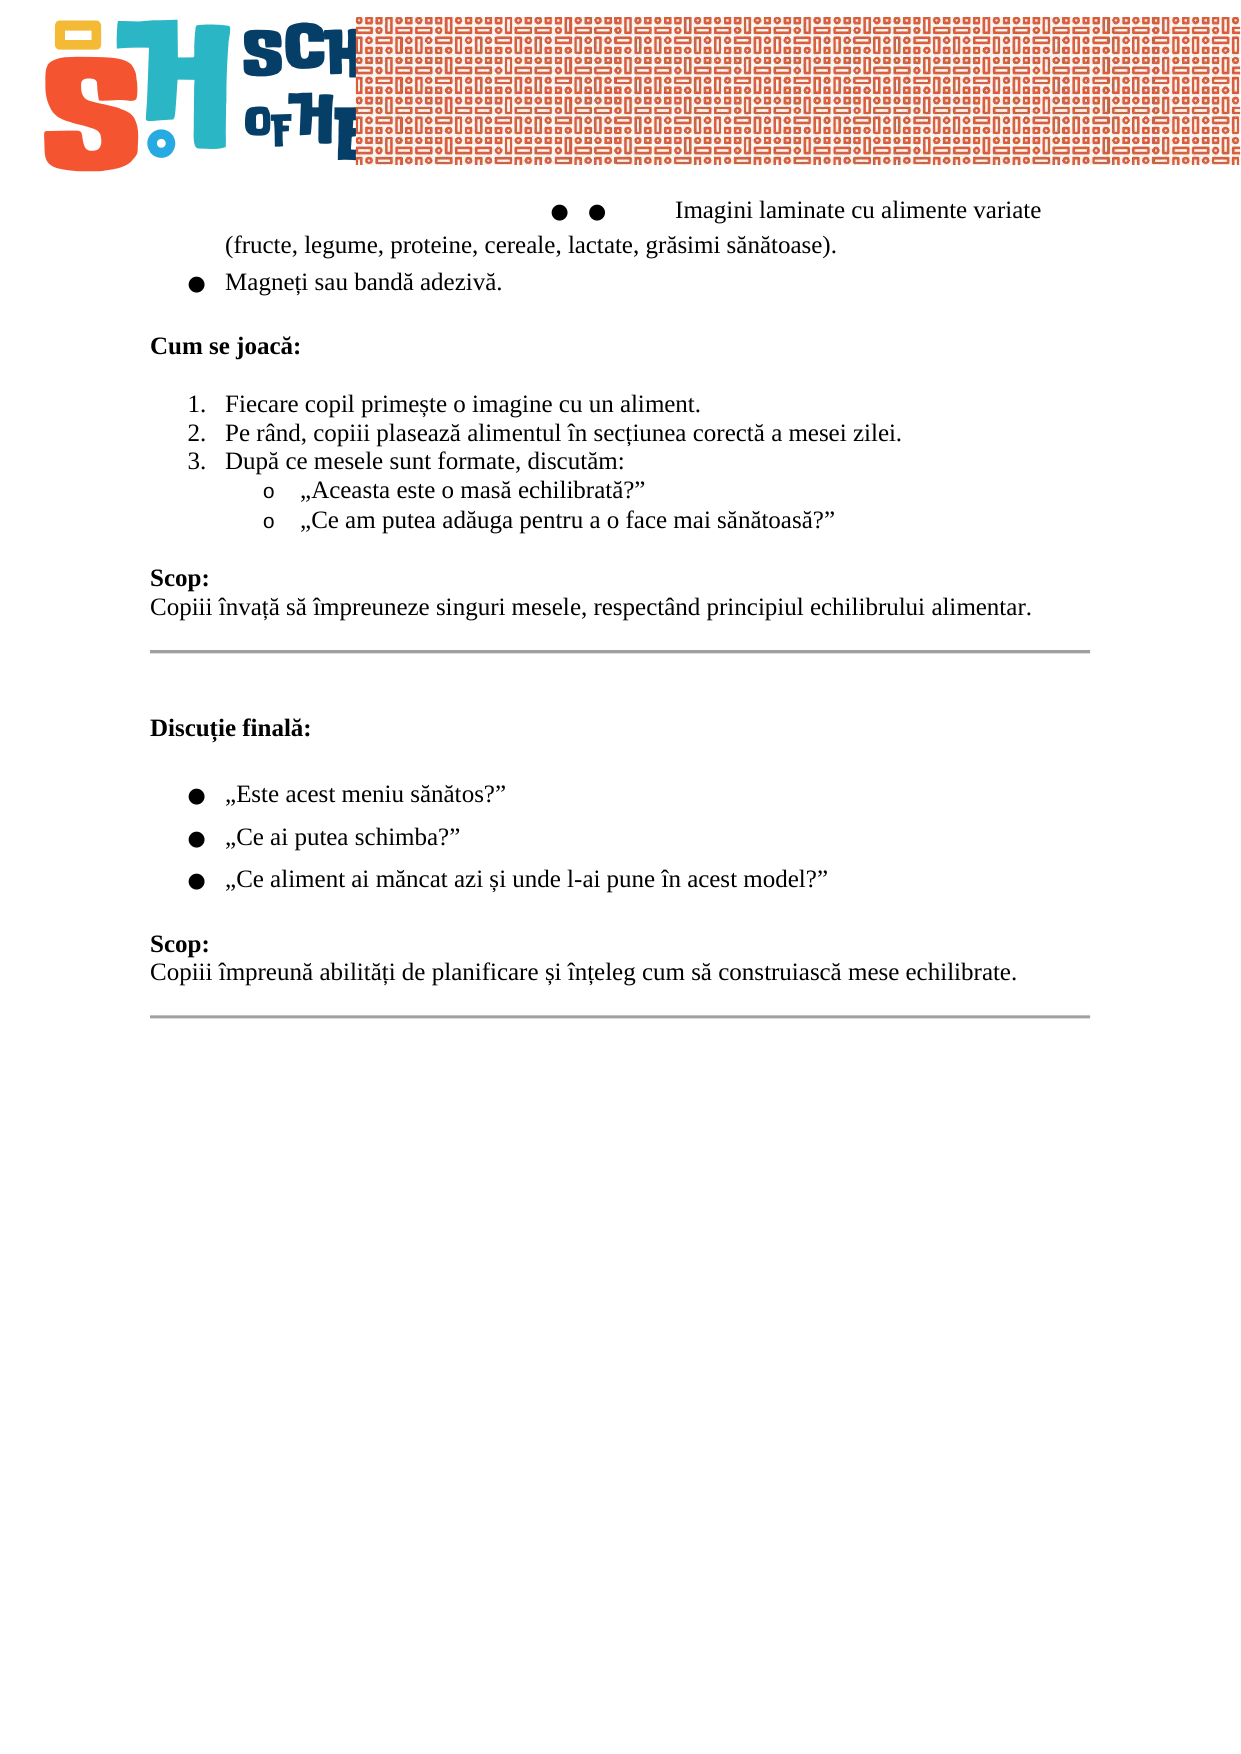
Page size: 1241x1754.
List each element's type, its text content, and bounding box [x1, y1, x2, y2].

text Discuție finală: [150, 713, 1090, 742]
list „Ce am putea adăuga pentru a o face mai sănătoasă?” [262, 505, 1090, 534]
text Cum se joacă: [150, 331, 1090, 360]
list Magneți sau bandă adezivă. [187, 259, 1090, 302]
text Scop: Copiii împreună abilități de planificare și înțeleg cum să construiască mese echilibrate. [150, 929, 1090, 986]
list „Aceasta este o masă echilibrată?” [262, 475, 1090, 505]
list Imagini laminate cu alimente variate (fructe, legume, proteine, cereale, lactate, grăsimi sănătoase). [187, 159, 1090, 259]
list „Ce ai putea schimba?” [187, 814, 1090, 857]
list „Ce aliment ai măncat azi și unde l-ai pune în acest model?” [187, 857, 1090, 899]
text Scop: Copiii învață să împreuneze singuri mesele, respectând principiul echilibrului alimentar. [150, 563, 1090, 621]
list Fiecare copil primește o imagine cu un aliment. [187, 389, 1090, 418]
list „Este acest meniu sănătos?” [187, 771, 1090, 814]
list Pe rând, copiii plasează alimentul în secțiunea corectă a mesei zilei. [187, 418, 1090, 446]
list După ce mesele sunt formate, discutăm: [187, 446, 1090, 475]
picture [40, 17, 1241, 178]
